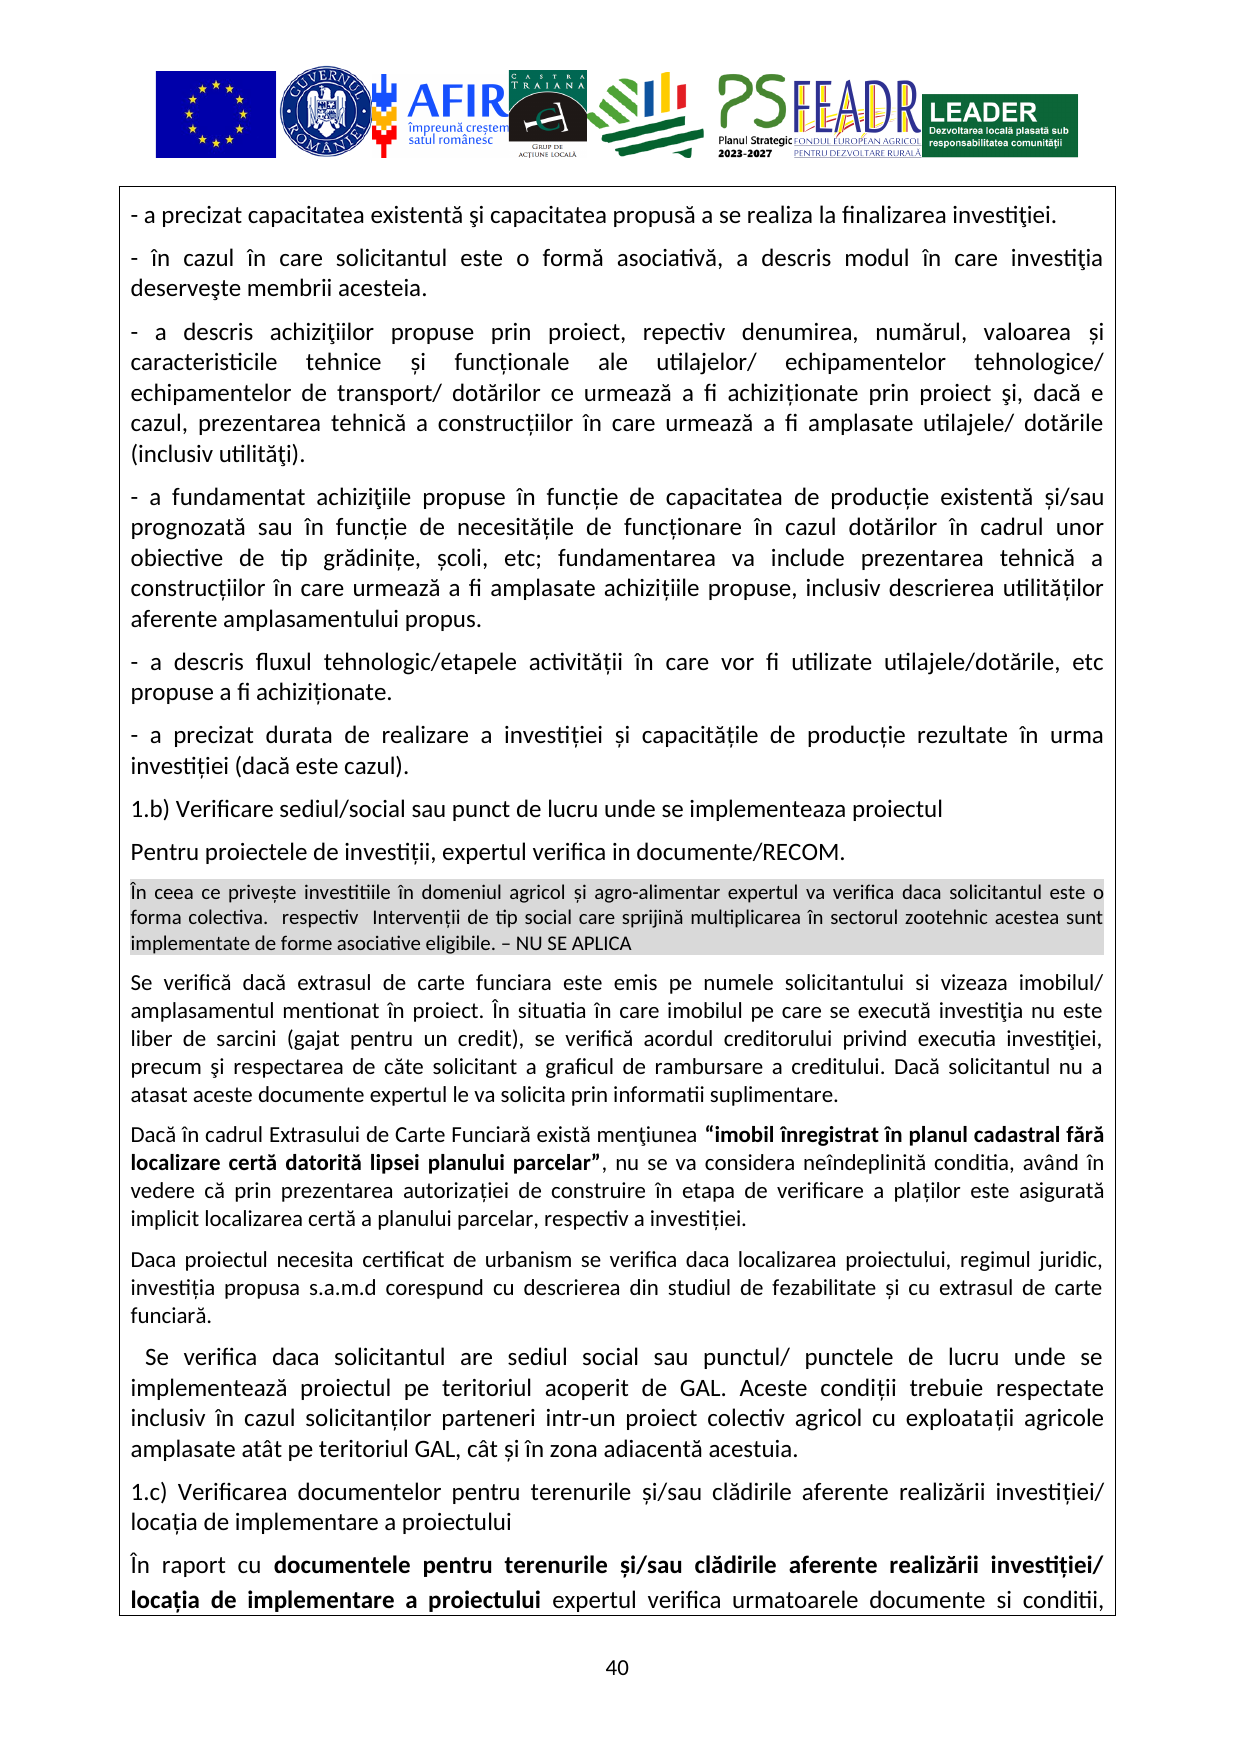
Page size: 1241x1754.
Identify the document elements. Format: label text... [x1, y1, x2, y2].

picture [155, 60, 1079, 158]
